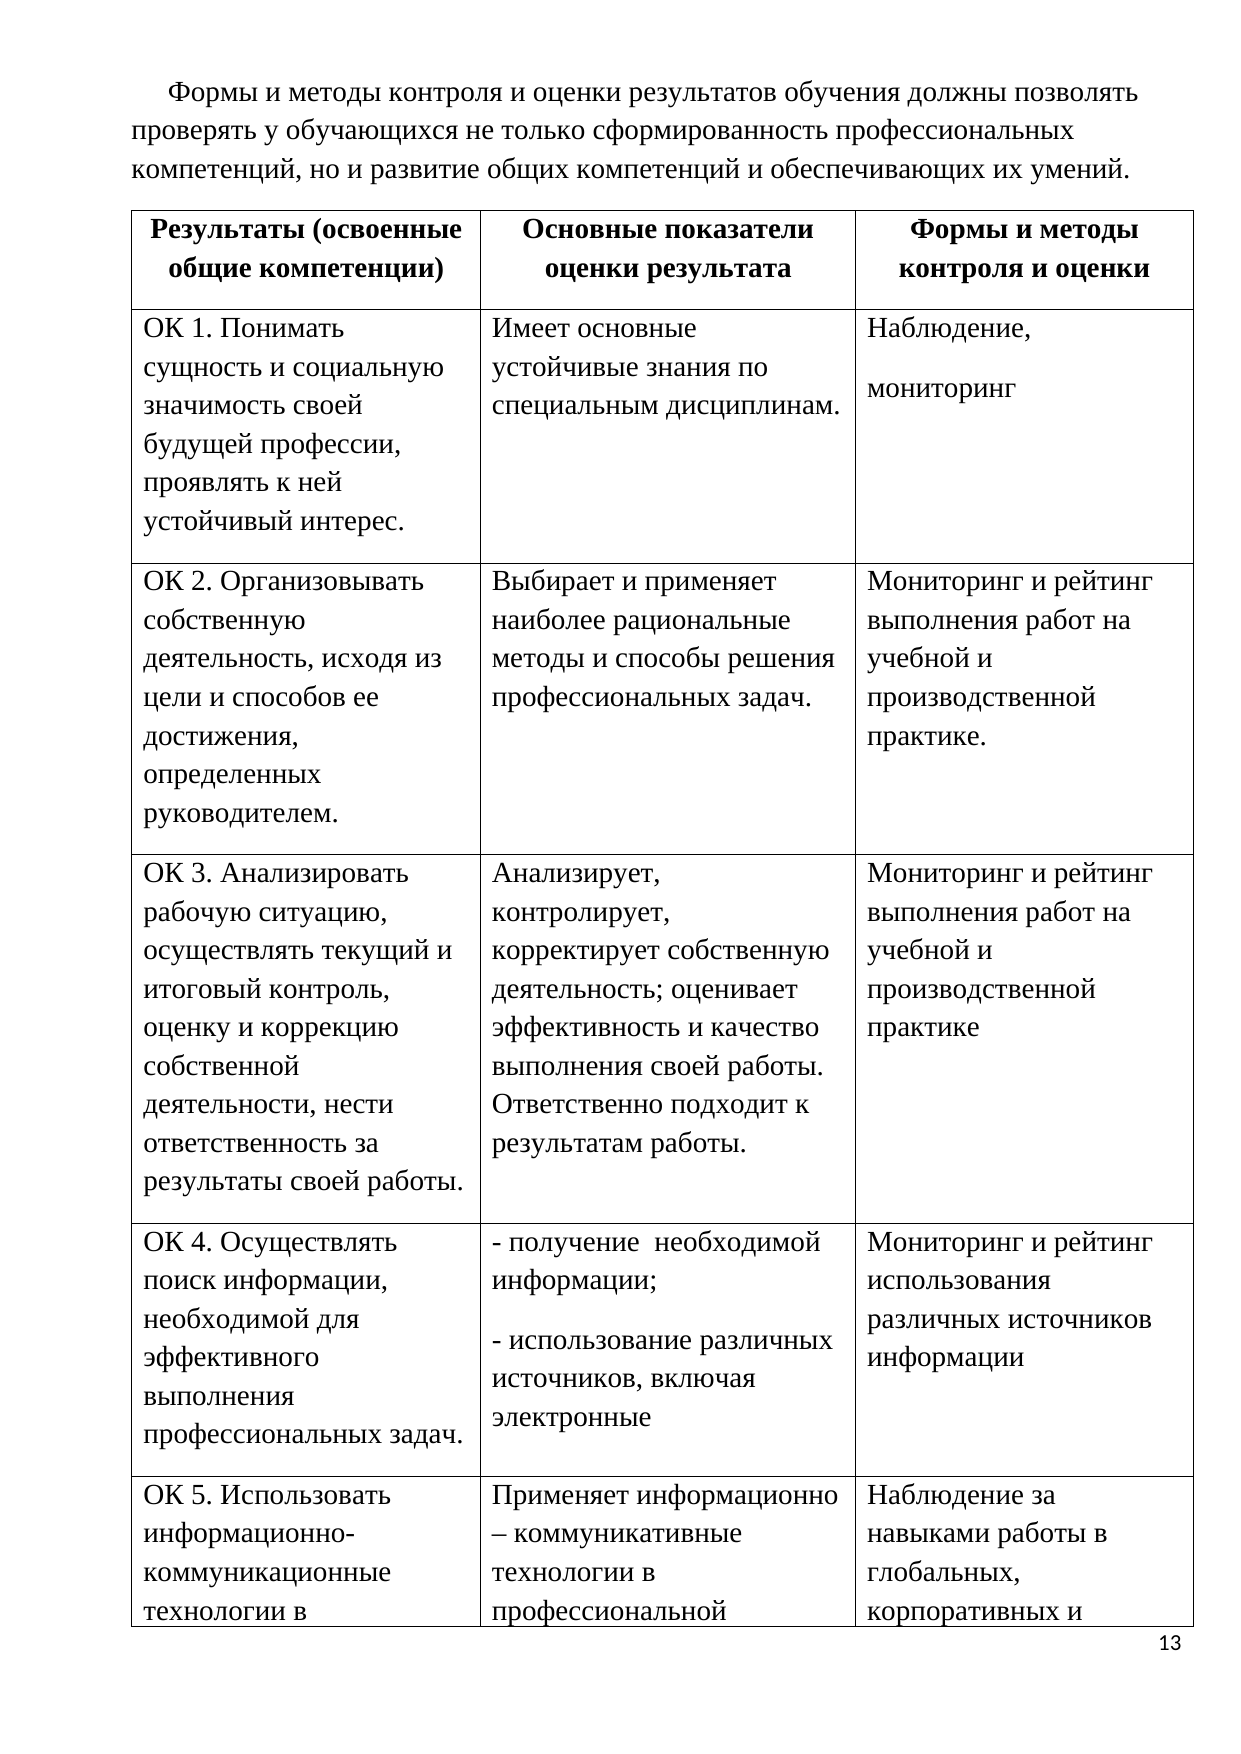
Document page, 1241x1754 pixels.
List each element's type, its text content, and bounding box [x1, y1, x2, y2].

table_cell - получение необходимой информации; - использование различных источников, включая электронные [481, 1224, 855, 1476]
table_cell Мониторинг и рейтинг выполнения работ на учебной и производственной практике [856, 855, 1193, 1223]
table_header Формы и методы контроля и оценки [856, 211, 1193, 309]
table_cell Мониторинг и рейтинг использования различных источников информации [856, 1224, 1193, 1476]
table_cell ОК 1. Понимать сущность и социальную значимость своей будущей профессии, проявлять к ней устойчивый интерес. [132, 310, 480, 562]
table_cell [132, 1477, 480, 1626]
table_cell ОК 2. Организовывать собственную деятельность, исходя из цели и способов ее достижения, определенных руководителем. [132, 564, 480, 854]
table_header Результаты (освоенные общие компетенции) [132, 211, 480, 309]
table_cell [481, 1477, 855, 1626]
table_cell ОК 4. Осуществлять поиск информации, необходимой для эффективного выполнения профессиональных задач. [132, 1224, 480, 1476]
table_cell ОК 3. Анализировать рабочую ситуацию, осуществлять текущий и итоговый контроль, оценку и коррекцию собственной деятельности, нести ответственность за результаты своей работы. [132, 855, 480, 1223]
table_cell Мониторинг и рейтинг выполнения работ на учебной и производственной практике. [856, 564, 1193, 854]
table_header Основные показатели оценки результата [481, 211, 855, 309]
table_cell Наблюдение, мониторинг [856, 310, 1193, 562]
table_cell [856, 1477, 1193, 1626]
table_cell Имеет основные устойчивые знания по специальным дисциплинам. [481, 310, 855, 562]
text Формы и методы контроля и оценки результатов обучения должны позволять проверять у обучающихся не только сформированность профессиональных компетенций, но и развитие общих компетенций и обеспечивающих их умений. [131, 74, 1181, 184]
table_cell Выбирает и применяет наиболее рациональные методы и способы решения профессиональных задач. [481, 564, 855, 854]
table_cell Анализирует, контролирует, корректирует собственную деятельность; оценивает эффективность и качество выполнения своей работы. Ответственно подходит к результатам работы. [481, 855, 855, 1223]
